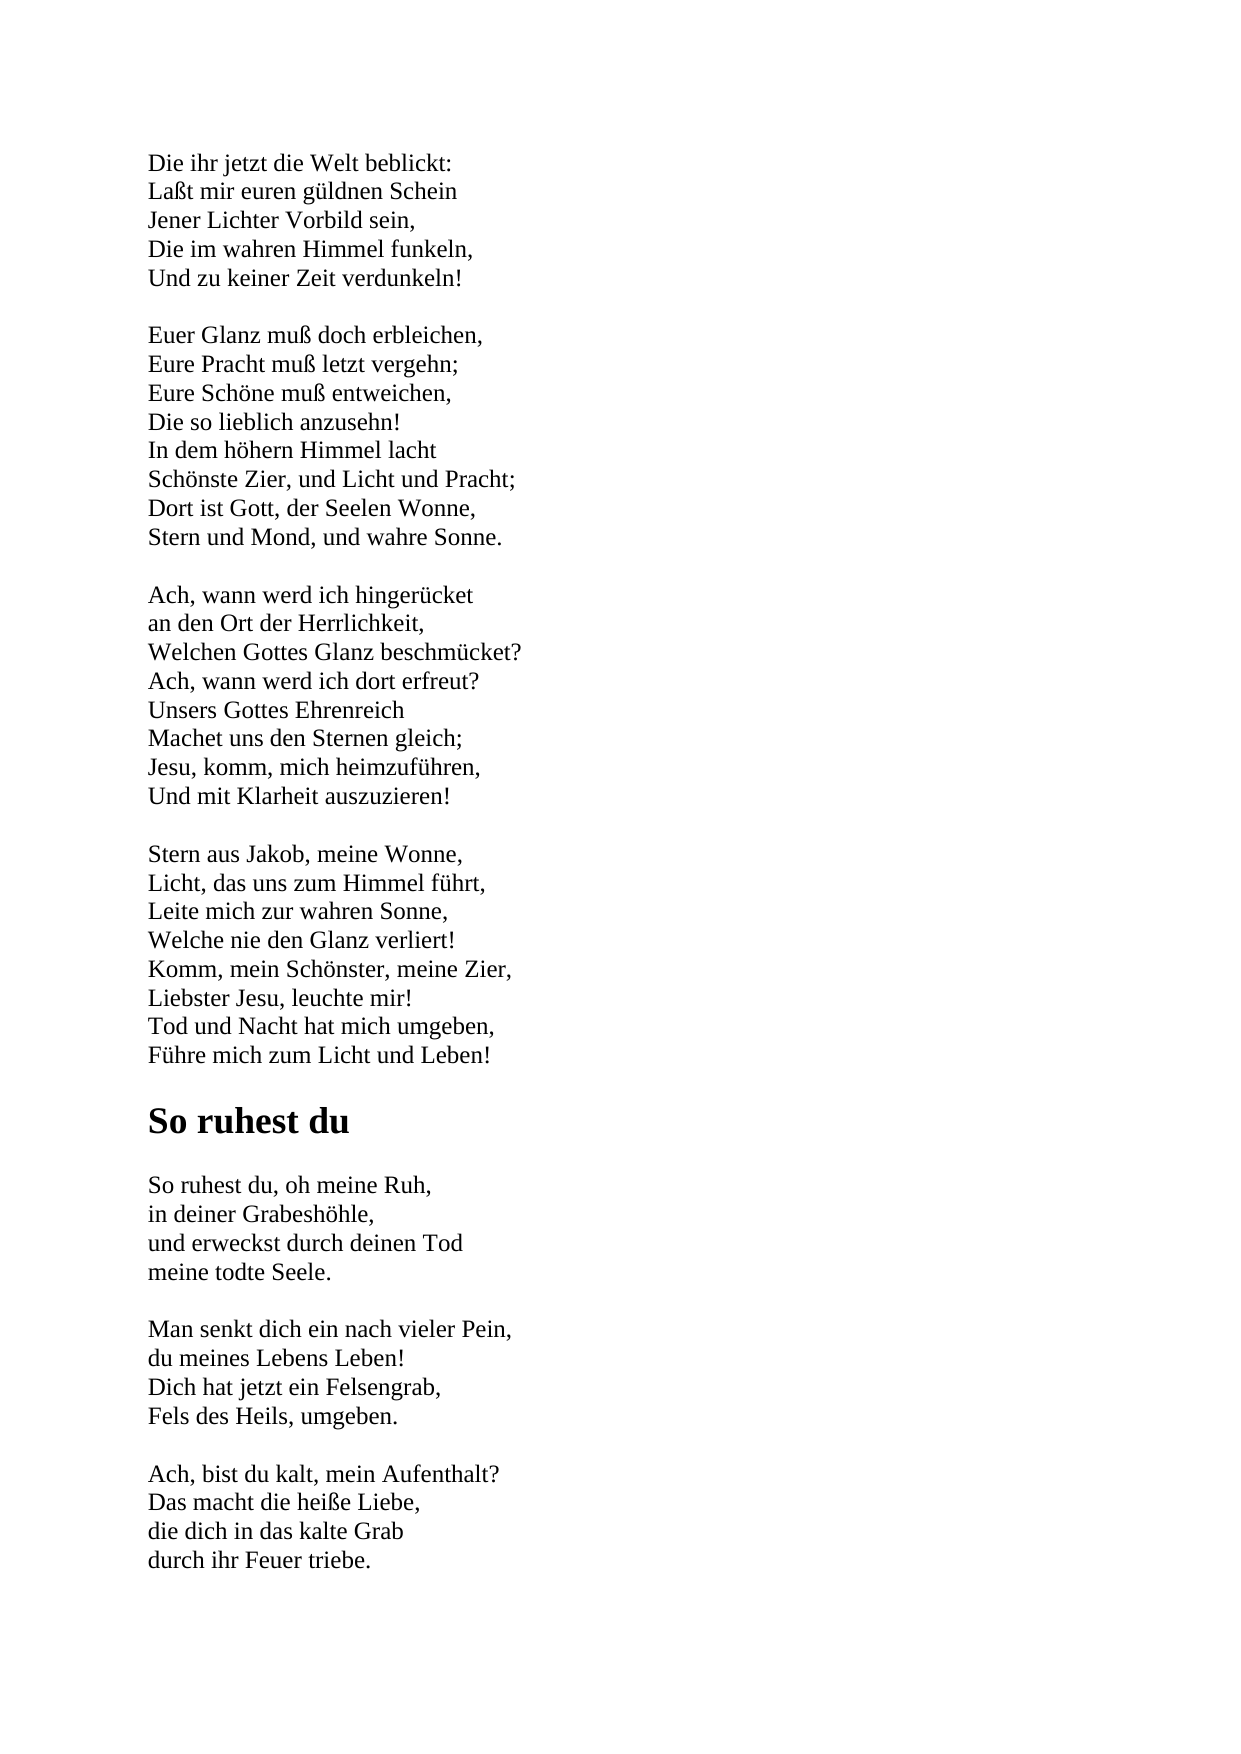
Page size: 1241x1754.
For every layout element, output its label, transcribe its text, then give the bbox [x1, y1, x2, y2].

text Stern aus Jakob, meine Wonne, Licht, das uns zum Himmel führt, Leite mich zur wahren Sonne, Welche nie den Glanz verliert! Komm, mein Schönster, meine Zier, Liebster Jesu, leuchte mir! Tod und Nacht hat mich umgeben, Führe mich zum Licht und Leben! [148, 839, 1093, 1069]
text Ach, bist du kalt, mein Aufenthalt? Das macht die heiße Liebe, die dich in das kalte Grab durch ihr Feuer triebe. [148, 1459, 1093, 1574]
text Euer Glanz muß doch erbleichen, Eure Pracht muß letzt vergehn; Eure Schöne muß entweichen, Die so lieblich anzusehn! In dem höhern Himmel lacht Schönste Zier, und Licht und Pracht; Dort ist Gott, der Seelen Wonne, Stern und Mond, und wahre Sonne. [148, 321, 1093, 551]
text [148, 148, 1093, 291]
subtitle So ruhest du [148, 1098, 1093, 1141]
text Man senkt dich ein nach vieler Pein, du meines Lebens Leben! Dich hat jetzt ein Felsengrab, Fels des Heils, umgeben. [148, 1314, 1093, 1429]
text So ruhest du, oh meine Ruh, in deiner Grabeshöhle, und erweckst durch deinen Tod meine todte Seele. [148, 1170, 1093, 1285]
text Ach, wann werd ich hingerücket an den Ort der Herrlichkeit, Welchen Gottes Glanz beschmücket? Ach, wann werd ich dort erfreut? Unsers Gottes Ehrenreich Machet uns den Sternen gleich; Jesu, komm, mich heimzuführen, Und mit Klarheit auszuzieren! [148, 580, 1093, 810]
